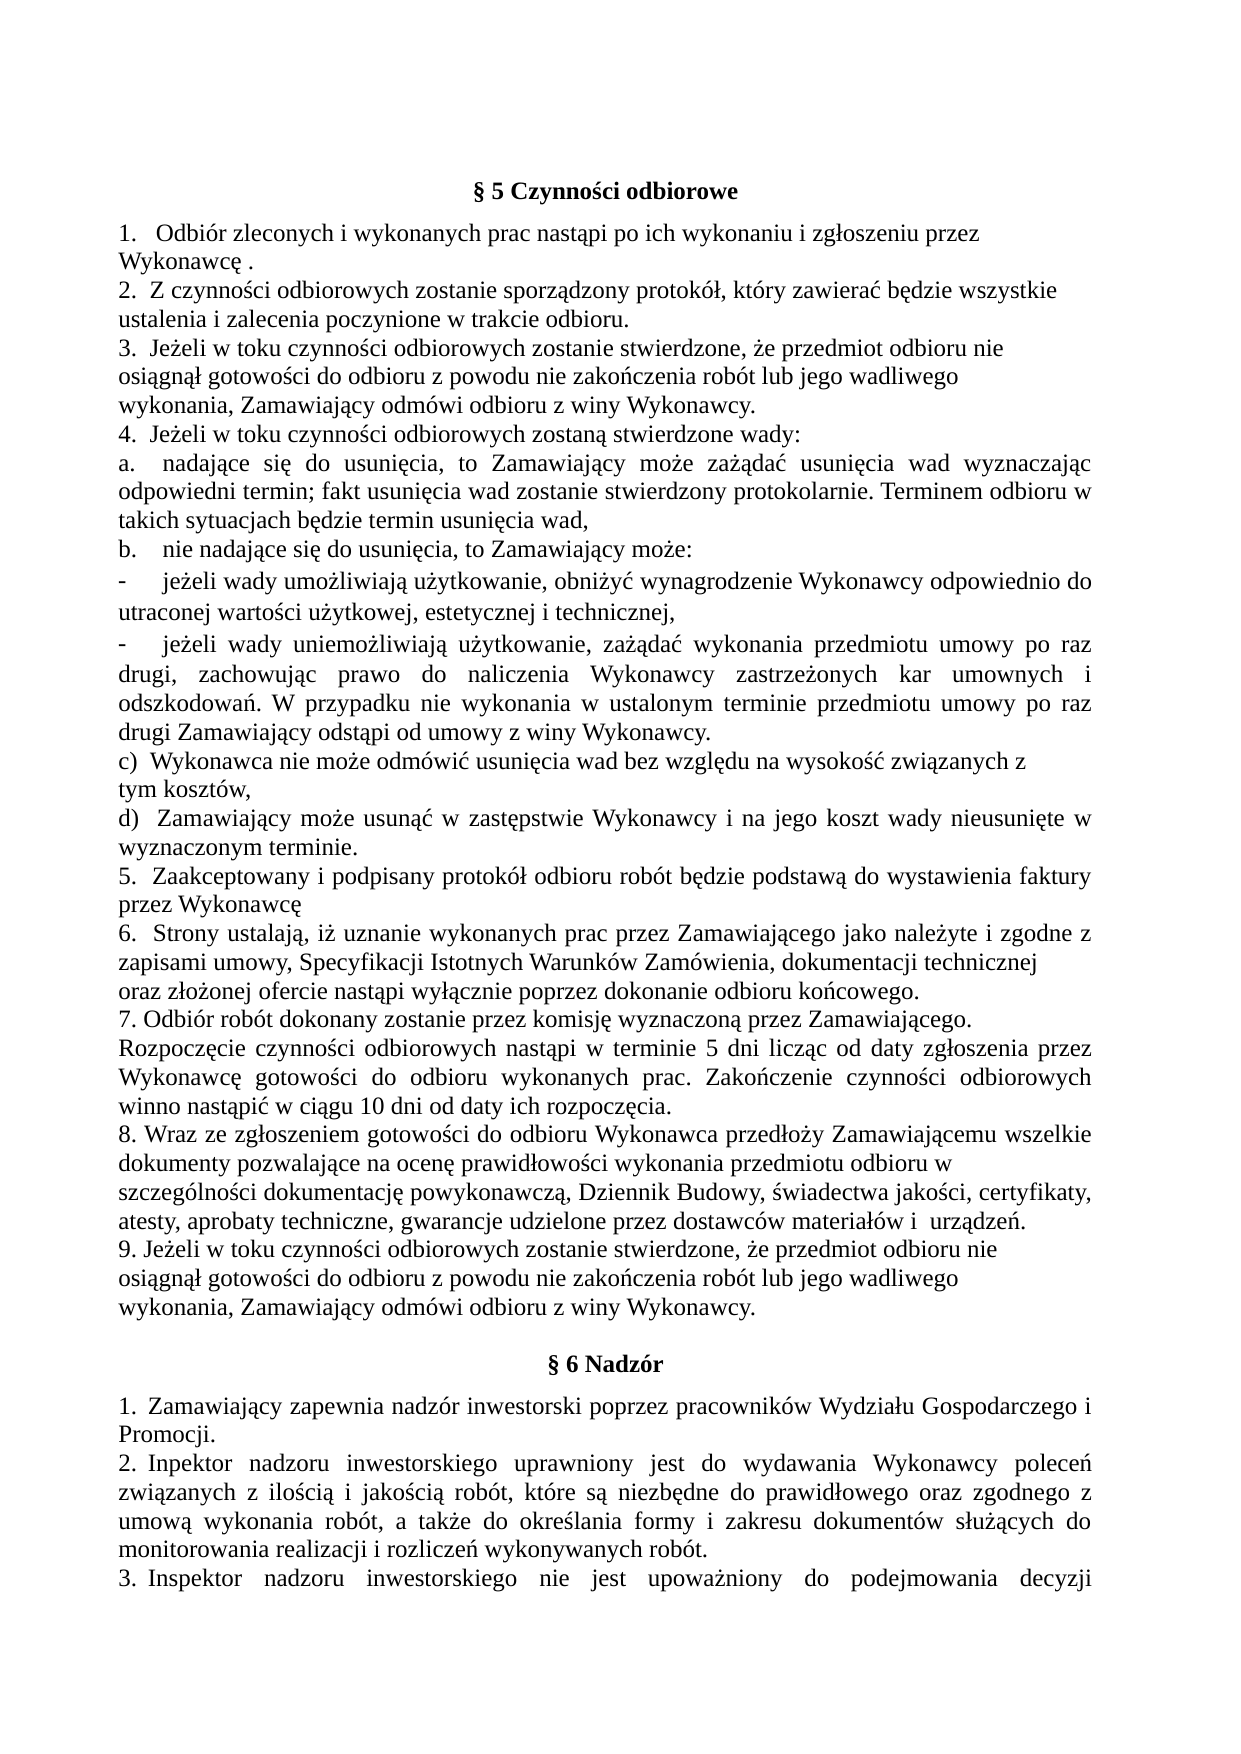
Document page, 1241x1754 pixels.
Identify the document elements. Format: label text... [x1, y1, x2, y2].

text wykonania, Zamawiający odmówi odbioru z winy Wykonawcy. [118, 390, 1093, 419]
list jeżeli wady uniemożliwiają użytkowanie, zażądać wykonania przedmiotu umowy po raz drugi, zachowując prawo do naliczenia Wykonawcy zastrzeżonych kar umownych i odszkodowań. W przypadku nie wykonania w ustalonym terminie przedmiotu umowy po raz drugi Zamawiający odstąpi od umowy z winy Wykonawcy. [118, 625, 1093, 746]
text 5. Zaakceptowany i podpisany protokół odbioru robót będzie podstawą do wystawienia faktury przez Wykonawcę [118, 861, 1093, 918]
text szczególności dokumentację powykonawczą, Dziennik Budowy, świadectwa jakości, certyfikaty, atesty, aprobaty techniczne, gwarancje udzielone przez dostawców materiałów i urządzeń. [118, 1177, 1093, 1234]
text d) Zamawiający może usunąć w zastępstwie Wykonawcy i na jego koszt wady nieusunięte w wyznaczonym terminie. [118, 803, 1093, 861]
text 2. Z czynności odbiorowych zostanie sporządzony protokół, który zawierać będzie wszystkie [118, 275, 1093, 304]
text wykonania, Zamawiający odmówi odbioru z winy Wykonawcy. [118, 1292, 1093, 1321]
list Zamawiający zapewnia nadzór inwestorski poprzez pracowników Wydziału Gospodarczego i Promocji. [118, 1391, 1093, 1448]
text osiągnął gotowości do odbioru z powodu nie zakończenia robót lub jego wadliwego [118, 361, 1093, 390]
list Inpektor nadzoru inwestorskiego uprawniony jest do wydawania Wykonawcy poleceń związanych z ilością i jakością robót, które są niezbędne do prawidłowego oraz zgodnego z umową wykonania robót, a także do określania formy i zakresu dokumentów służących do monitorowania realizacji i rozliczeń wykonywanych robót. [118, 1448, 1093, 1563]
text 7. Odbiór robót dokonany zostanie przez komisję wyznaczoną przez Zamawiającego. [118, 1004, 1093, 1033]
text c) Wykonawca nie może odmówić usunięcia wad bez względu na wysokość związanych z [118, 746, 1093, 774]
text 4. Jeżeli w toku czynności odbiorowych zostaną stwierdzone wady: [118, 419, 1093, 448]
text osiągnął gotowości do odbioru z powodu nie zakończenia robót lub jego wadliwego [118, 1263, 1093, 1292]
text 9. Jeżeli w toku czynności odbiorowych zostanie stwierdzone, że przedmiot odbioru nie [118, 1234, 1093, 1263]
text Wykonawcę . [118, 246, 1093, 275]
list jeżeli wady umożliwiają użytkowanie, obniżyć wynagrodzenie Wykonawcy odpowiednio do utraconej wartości użytkowej, estetycznej i technicznej, [118, 563, 1093, 625]
text tym kosztów, [118, 774, 1093, 803]
text § 5 Czynności odbiorowe [118, 176, 1093, 205]
text § 6 Nadzór [118, 1349, 1093, 1378]
text oraz złożonej ofercie nastąpi wyłącznie poprzez dokonanie odbioru końcowego. [118, 976, 1093, 1004]
text 6. Strony ustalają, iż uznanie wykonanych prac przez Zamawiającego jako należyte i zgodne z zapisami umowy, Specyfikacji Istotnych Warunków Zamówienia, dokumentacji technicznej [118, 918, 1093, 976]
text 1. Odbiór zleconych i wykonanych prac nastąpi po ich wykonaniu i zgłoszeniu przez [118, 218, 1093, 246]
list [118, 1563, 1093, 1592]
text ustalenia i zalecenia poczynione w trakcie odbioru. [118, 304, 1093, 333]
text 3. Jeżeli w toku czynności odbiorowych zostanie stwierdzone, że przedmiot odbioru nie [118, 333, 1093, 361]
text Rozpoczęcie czynności odbiorowych nastąpi w terminie 5 dni licząc od daty zgłoszenia przez Wykonawcę gotowości do odbioru wykonanych prac. Zakończenie czynności odbiorowych winno nastąpić w ciągu 10 dni od daty ich rozpoczęcia. [118, 1033, 1093, 1119]
list nie nadające się do usunięcia, to Zamawiający może: [118, 534, 1093, 563]
list nadające się do usunięcia, to Zamawiający może zażądać usunięcia wad wyznaczając odpowiedni termin; fakt usunięcia wad zostanie stwierdzony protokolarnie. Terminem odbioru w takich sytuacjach będzie termin usunięcia wad, [118, 448, 1093, 534]
text 8. Wraz ze zgłoszeniem gotowości do odbioru Wykonawca przedłoży Zamawiającemu wszelkie dokumenty pozwalające na ocenę prawidłowości wykonania przedmiotu odbioru w [118, 1119, 1093, 1177]
